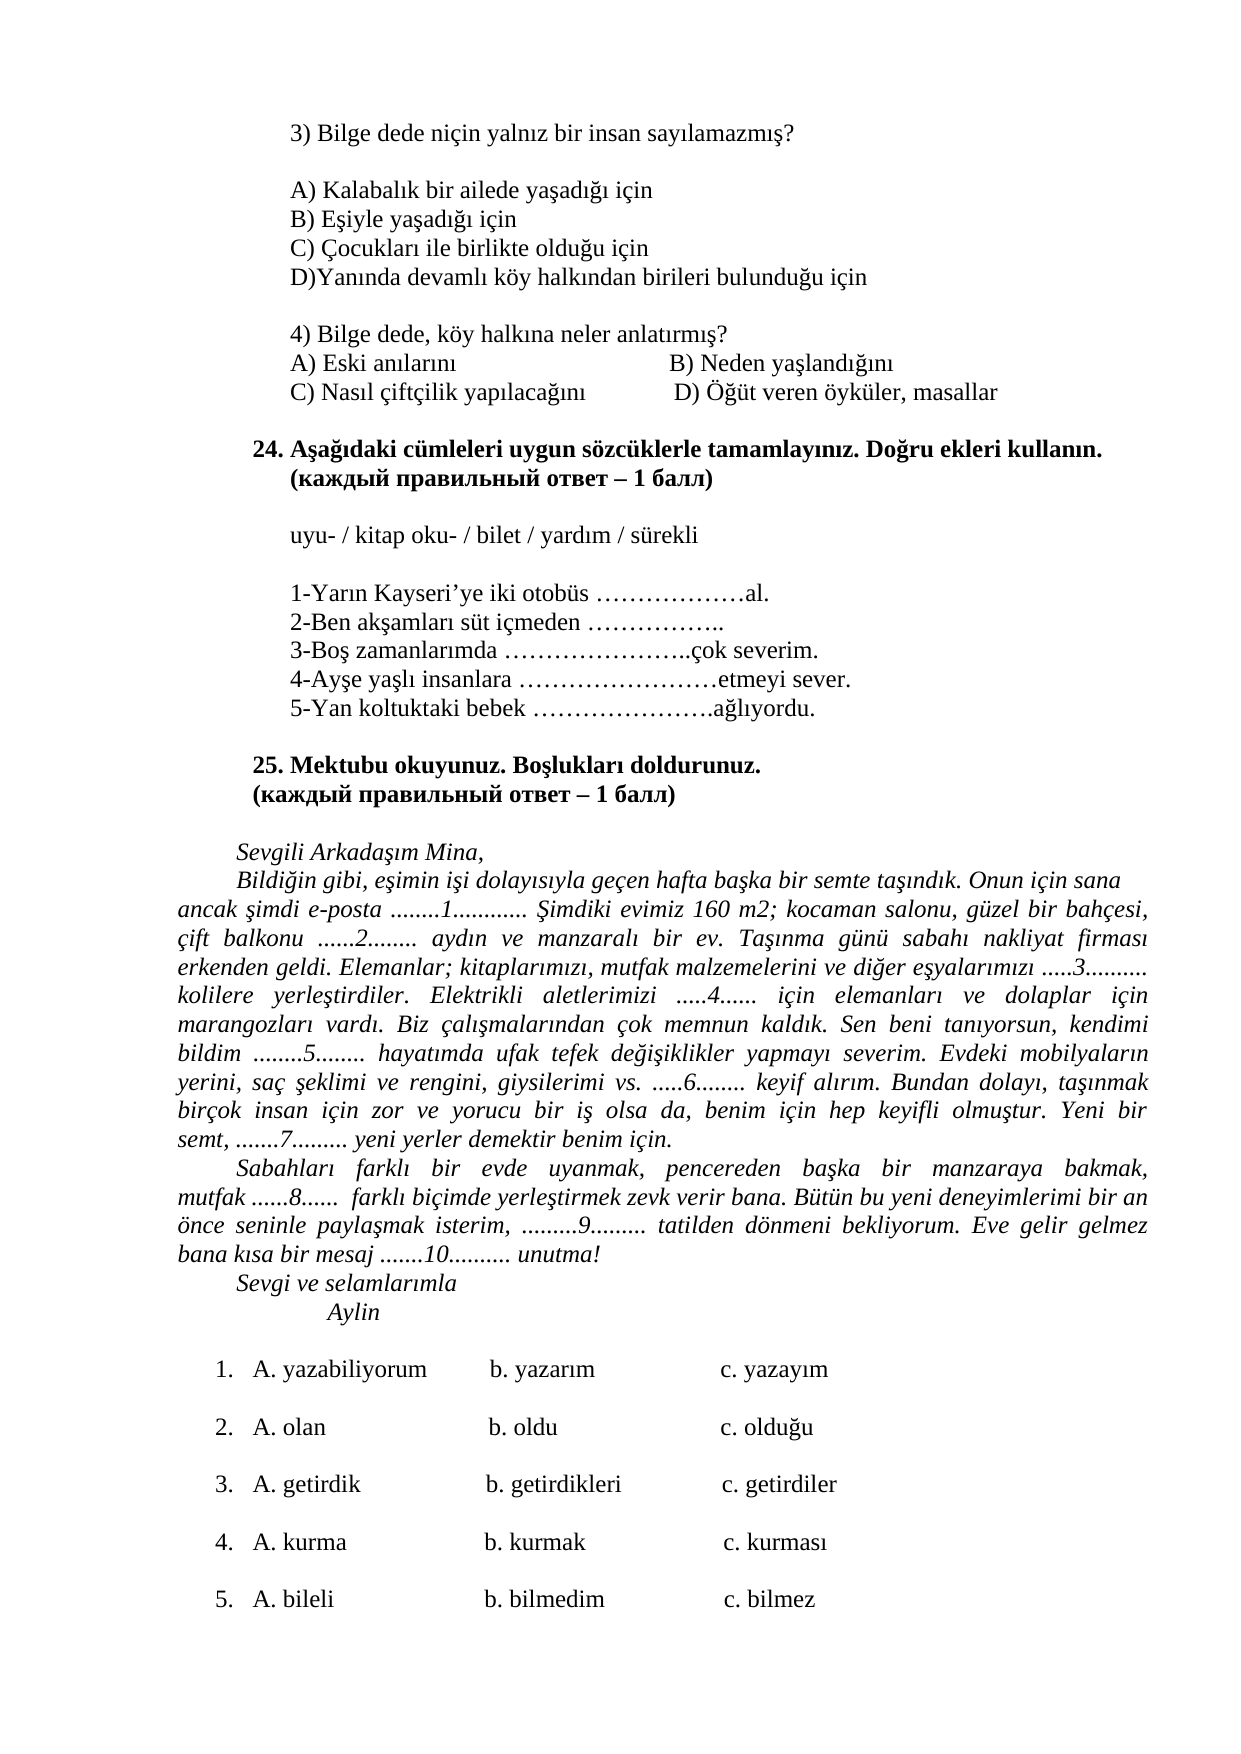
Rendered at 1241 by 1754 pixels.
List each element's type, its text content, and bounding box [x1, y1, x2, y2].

list 3-Boş zamanlarımda …………………..çok severim. [290, 636, 1152, 664]
list A) Eski anılarını B) Neden yaşlandığını [290, 348, 1152, 377]
text Sevgi ve selamlarımla [177, 1268, 1152, 1297]
list uyu- / kitap oku- / bilet / yardım / sürekli [290, 521, 1152, 549]
list Aylin [327, 1297, 1152, 1326]
list B) Eşiyle yaşadığı için [290, 204, 1152, 233]
list A. bileli b. bilmedim c. bilmez [215, 1584, 1152, 1613]
list C) Çocukları ile birlikte olduğu için [290, 233, 1152, 262]
list A. yazabiliyorum b. yazarım c. yazayım [215, 1354, 1152, 1383]
text Sabahları farklı bir evde uyanmak, pencereden başka bir manzaraya bakmak, mutfak ......8...... farklı biçimde yerleştirmek zevk verir bana. Bütün bu yeni deneyimlerimi bir an önce seninle paylaşmak isterim, .........9......... tatilden dönmeni bekliyorum. Eve gelir gelmez bana kısa bir mesaj .......10.......... unutma! [177, 1153, 1152, 1268]
list 5-Yan koltuktaki bebek ………………….ağlıyordu. [290, 693, 1152, 722]
list 4-Ayşe yaşlı insanlara ……………………etmeyi sever. [290, 664, 1152, 693]
list A) Kalabalık bir ailede yaşadığı için [290, 176, 1152, 204]
list A. olan b. oldu c. olduğu [215, 1412, 1152, 1441]
list D)Yanında devamlı köy halkından birileri bulunduğu için [290, 262, 1152, 291]
list 1-Yarın Kayseri’ye iki otobüs ………………al. [290, 578, 1152, 607]
list (каждый правильный ответ – 1 балл) [252, 779, 1152, 808]
list A. getirdik b. getirdikleri c. getirdiler [215, 1469, 1152, 1498]
list 2-Ben akşamları süt içmeden …………….. [290, 607, 1152, 636]
text Bildiğin gibi, eşimin işi dolayısıyla geçen hafta başka bir semte taşındık. Onun için sana [177, 866, 1152, 894]
text Sevgili Arkadaşım Mina, [177, 837, 1152, 866]
list 4) Bilge dede, köy halkına neler anlatırmış? [290, 319, 1152, 348]
list (каждый правильный ответ – 1 балл) [290, 463, 1152, 492]
list C) Nasıl çiftçilik yapılacağını D) Öğüt veren öyküler, masallar [290, 377, 1152, 406]
list Aşağıdaki cümleleri uygun sözcüklerle tamamlayınız. Doğru ekleri kullanın. [252, 434, 1152, 463]
list 3) Bilge dede niçin yalnız bir insan sayılamazmış? [290, 118, 1152, 147]
list A. kurma b. kurmak c. kurması [215, 1527, 1152, 1556]
list Mektubu okuyunuz. Boşlukları doldurunuz. [252, 751, 1152, 779]
text ancak şimdi e-posta ........1............ Şimdiki evimiz 160 m2; kocaman salonu, güzel bir bahçesi, çift balkonu ......2........ aydın ve manzaralı bir ev. Taşınma günü sabahı nakliyat firması erkenden geldi. Elemanlar; kitaplarımızı, mutfak malzemelerini ve diğer eşyalarımızı .....3.......... kolilere yerleştirdiler. Elektrikli aletlerimizi .....4...... için elemanları ve dolaplar için marangozları vardı. Biz çalışmalarından çok memnun kaldık. Sen beni tanıyorsun, kendimi bildim ........5........ hayatımda ufak tefek değişiklikler yapmayı severim. Evdeki mobilyaların yerini, saç şeklimi ve rengini, giysilerimi vs. .....6........ keyif alırım. Bundan dolayı, taşınmak birçok insan için zor ve yorucu bir iş olsa da, benim için hep keyifli olmuştur. Yeni bir semt, .......7......... yeni yerler demektir benim için. [177, 894, 1152, 1153]
